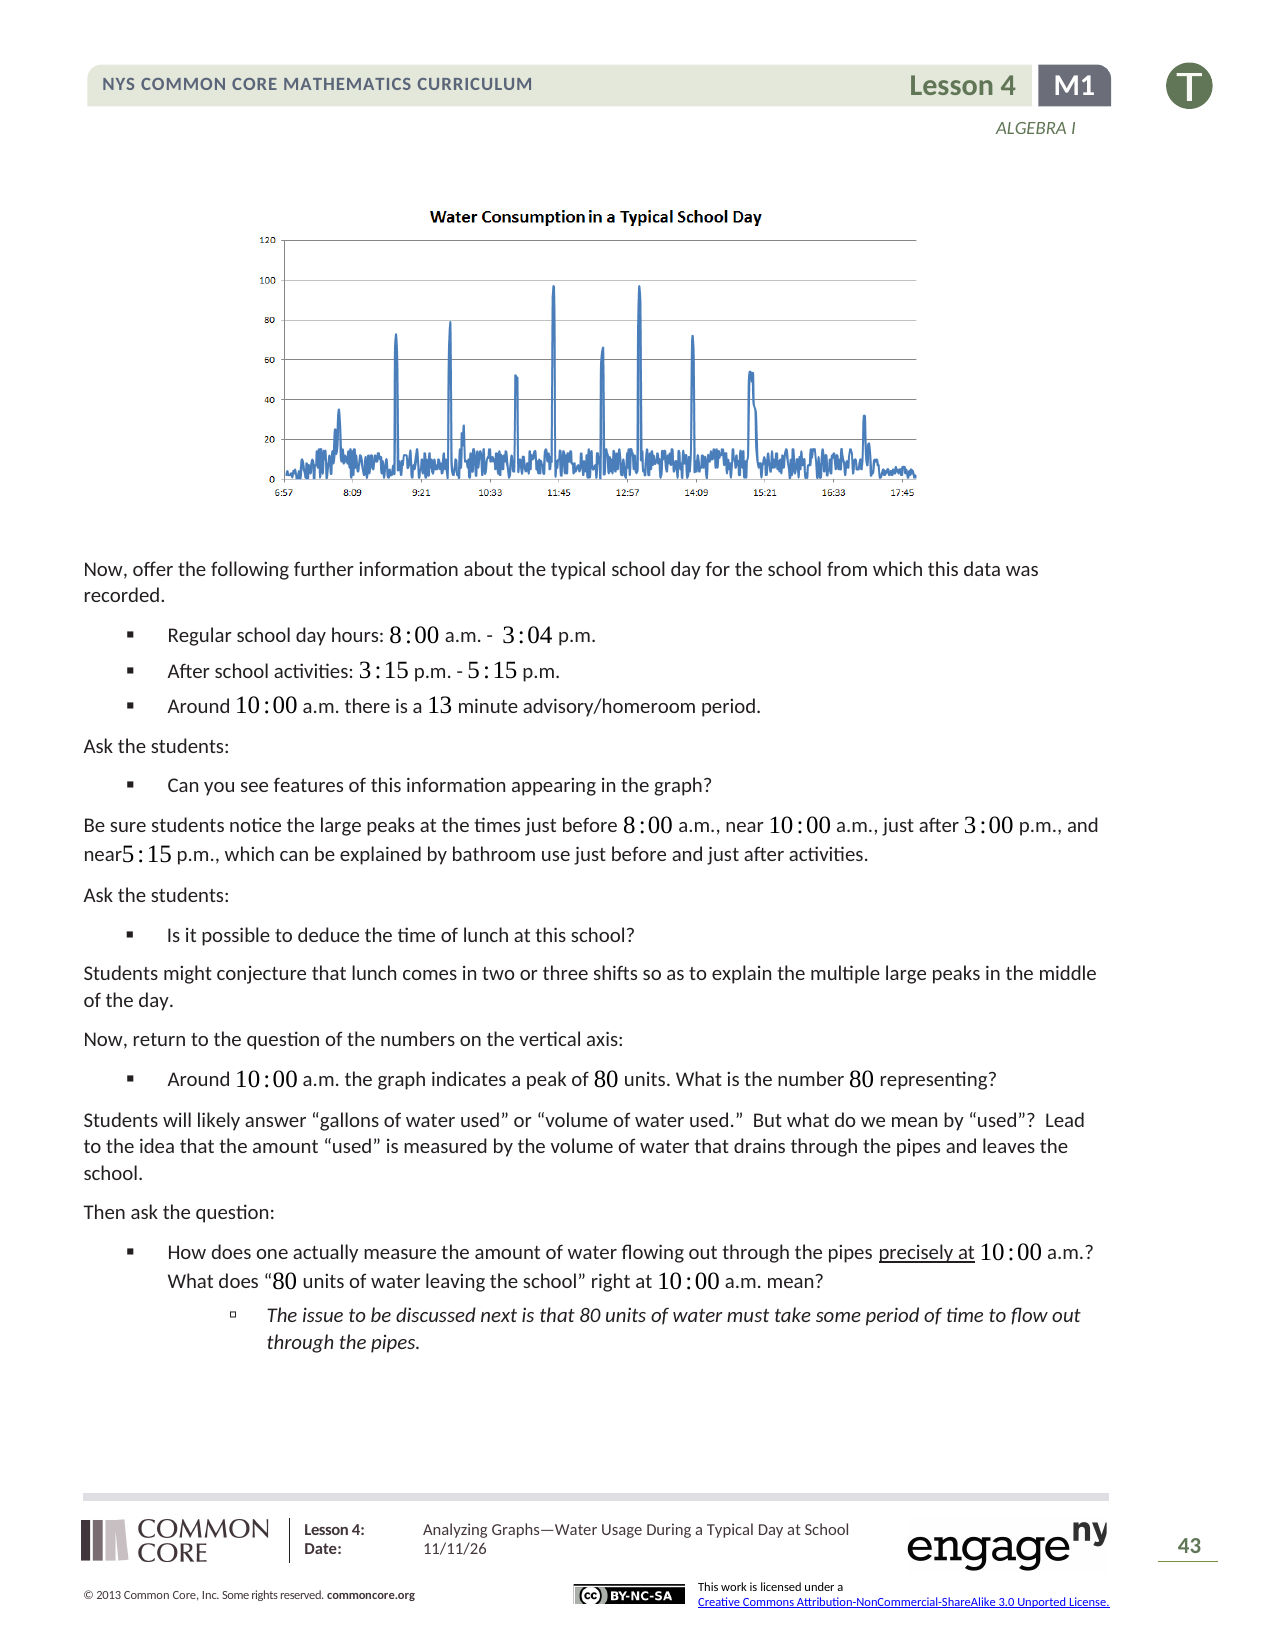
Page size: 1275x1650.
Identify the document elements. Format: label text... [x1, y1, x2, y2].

text Students might conjecture that lunch comes in two or three shifts so as to explain the multiple large peaks in the middle of the day. [83, 961, 1108, 1013]
text Then ask the question: [83, 1199, 1108, 1225]
text Ask the students: [83, 733, 1108, 759]
text Be sure students notice the large peaks at the times just before a.m., near a.m., just after p.m., and near p.m., which can be explained by bathroom use just before and just after activities. [83, 812, 1108, 868]
text Around a.m. there is a minute advisory/homeroom period. [125, 692, 1108, 719]
picture [906, 1518, 1107, 1573]
picture [255, 200, 937, 503]
text Regular school day hours: a.m. - p.m. [125, 622, 1108, 649]
text After school activities: p.m. - p.m. [125, 657, 1108, 684]
text How does one actually measure the amount of water flowing out through the pipes precisely at a.m.? What does “ units of water leaving the school” right at a.m. mean? [125, 1238, 1108, 1295]
picture [572, 1584, 685, 1604]
text Can you see features of this information appearing in the graph? [125, 772, 1108, 798]
text Now, offer the following further information about the typical school day for the school from which this data was recorded. [83, 556, 1108, 608]
text Ask the students: [83, 882, 1108, 907]
list Is it possible to deduce the time of lunch at this school? [125, 921, 1108, 948]
text Students will likely answer “gallons of water used” or “volume of water used.” But what do we mean by “used”? Lead to the idea that the amount “used” is measured by the volume of water that drains through the pipes and leaves the school. [83, 1107, 1108, 1186]
text Now, return to the question of the numbers on the vertical axis: [83, 1026, 1108, 1052]
picture [81, 1517, 269, 1562]
list The issue to be discussed next is that 80 units of water must take some period of time to flow out through the pipes. [229, 1302, 1108, 1354]
text Around a.m. the graph indicates a peak of units. What is the number representing? [125, 1066, 1108, 1093]
